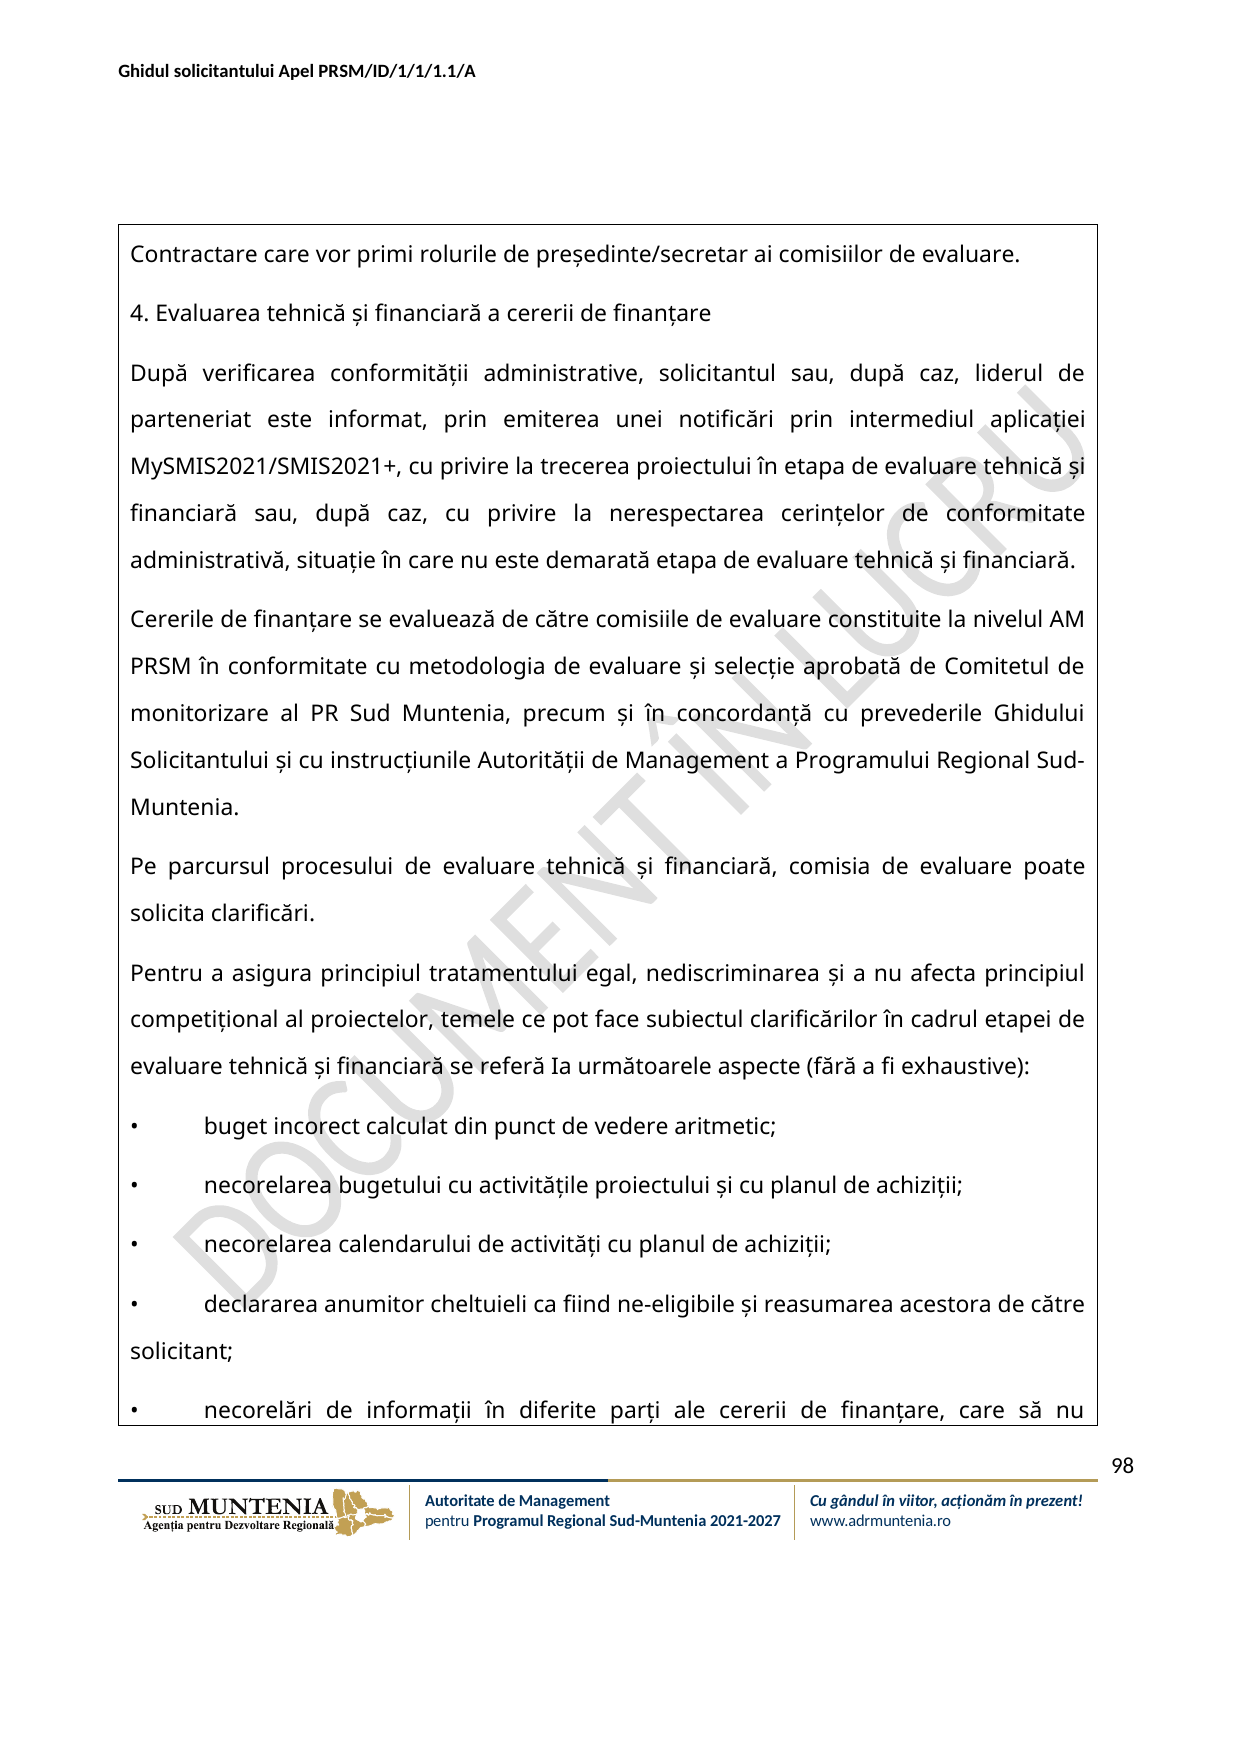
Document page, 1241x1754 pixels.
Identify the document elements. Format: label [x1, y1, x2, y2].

table_header [119, 225, 1097, 1425]
